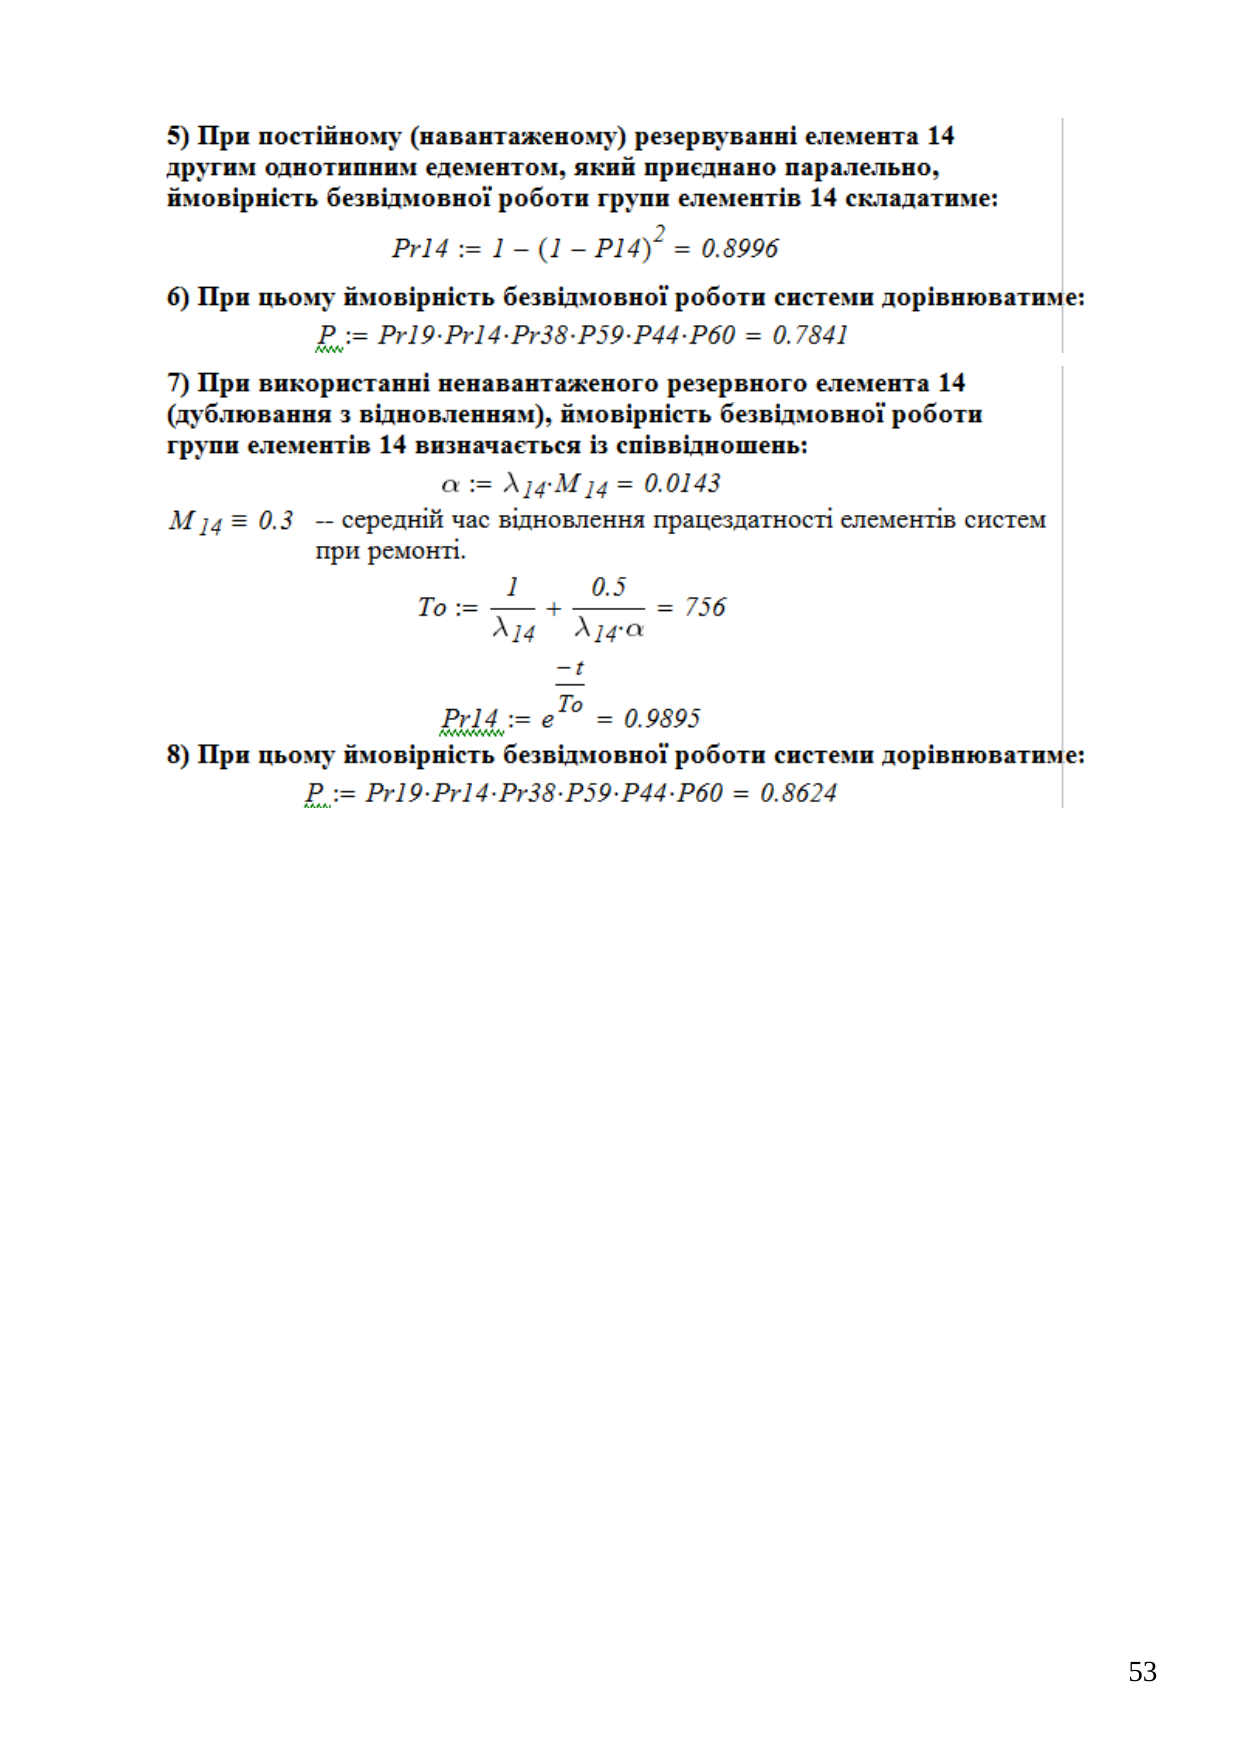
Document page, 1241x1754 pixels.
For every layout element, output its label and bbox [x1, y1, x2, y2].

picture [162, 118, 1093, 353]
picture [162, 366, 1093, 808]
